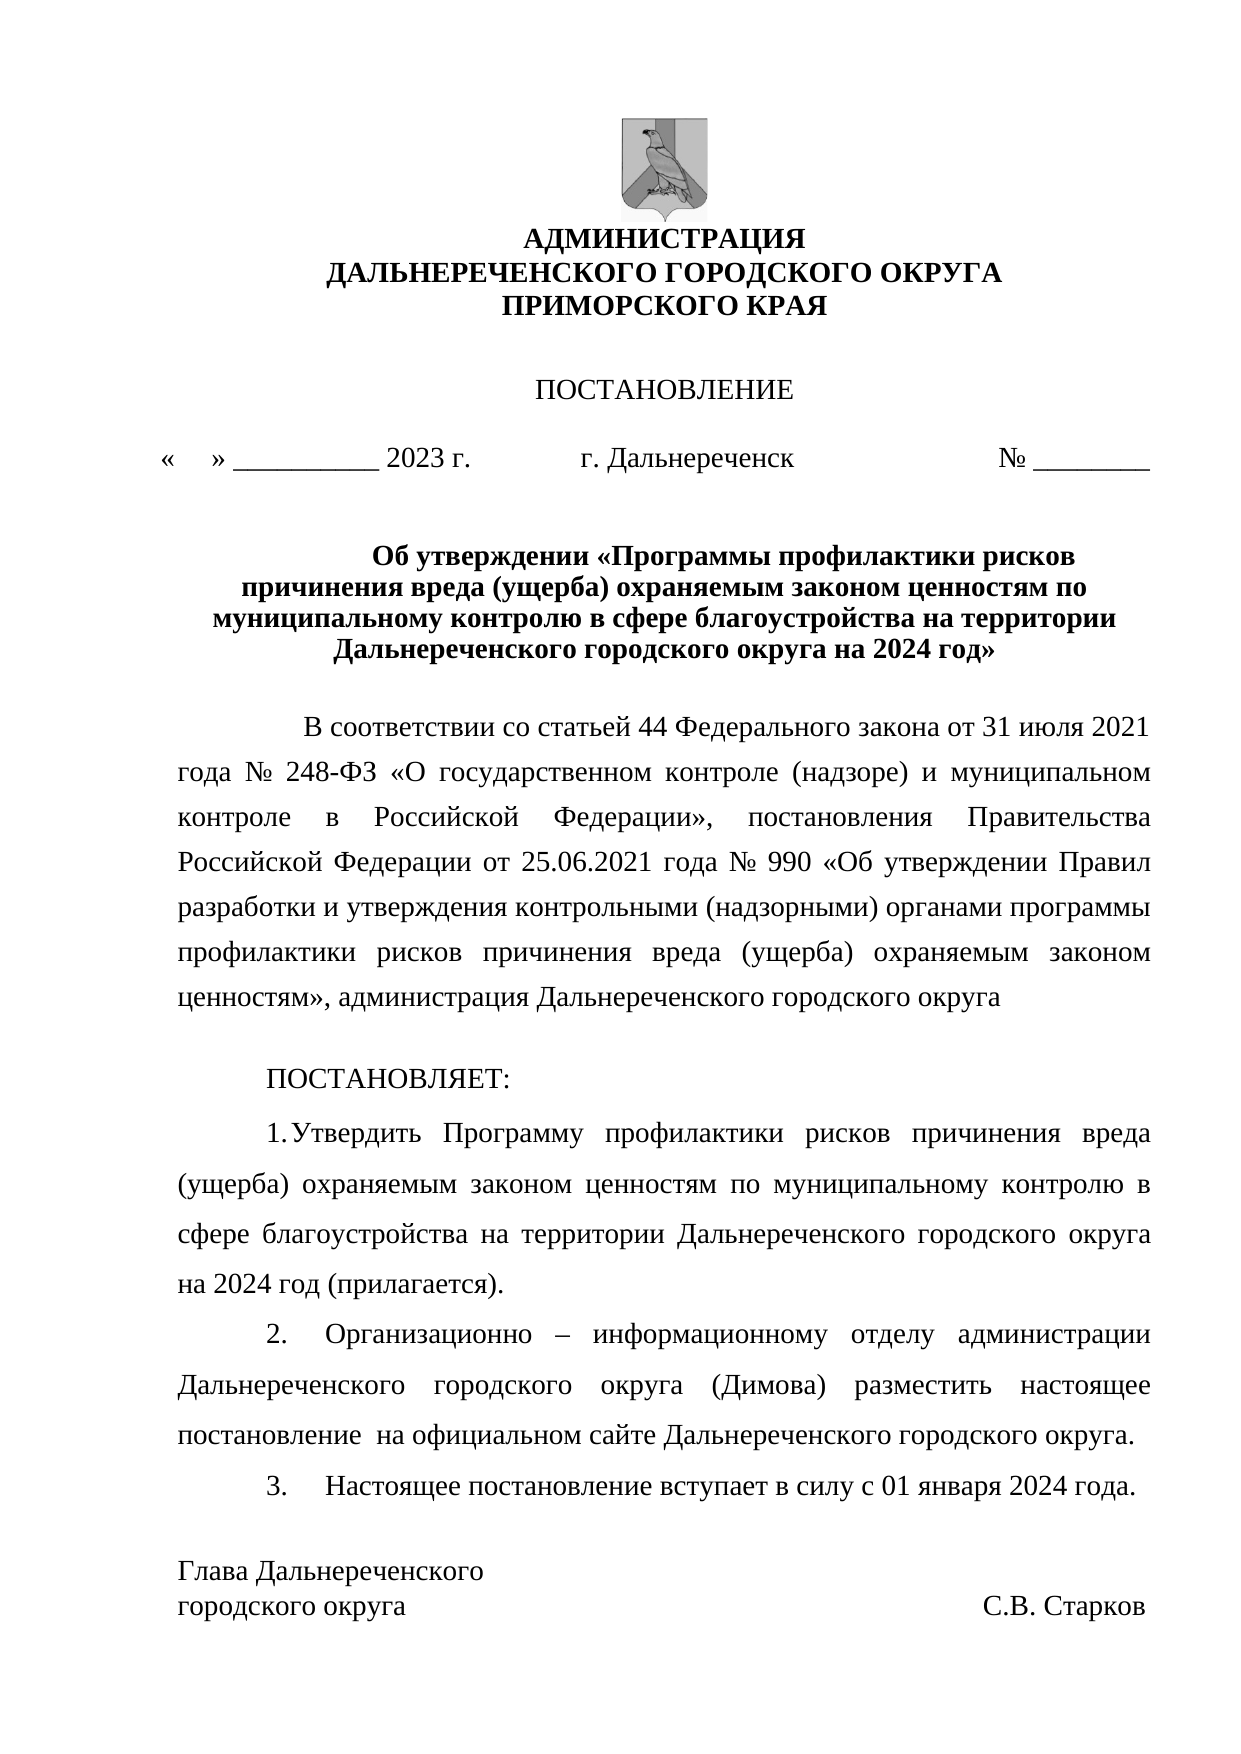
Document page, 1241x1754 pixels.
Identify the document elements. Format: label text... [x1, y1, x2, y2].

text АДМИНИСТРАЦИЯ [177, 221, 1152, 255]
text городского округа С.В. Старков [177, 1588, 1152, 1622]
text ПРИМОРСКОГО КРАЯ [177, 288, 1152, 322]
text ПОСТАНОВЛЯЕТ: [177, 1062, 1152, 1094]
list Утвердить Программу профилактики рисков причинения вреда (ущерба) охраняемым законом ценностям по муниципальному контролю в сфере благоустройства на территории Дальнереченского городского округа на 2024 год (прилагается). [177, 1115, 1152, 1300]
list Организационно – информационному отделу администрации Дальнереченского городского округа (Димова) разместить настоящее постановление на официальном сайте Дальнереченского городского округа. [177, 1401, 1152, 1451]
picture [621, 118, 708, 222]
text Глава Дальнереченского [177, 1553, 1152, 1587]
subtitle ПОСТАНОВЛЕНИЕ [177, 372, 1152, 406]
text ДАЛЬНЕРЕЧЕНСКОГО ГОРОДСКОГО ОКРУГА [177, 255, 1152, 288]
text « » __________ 2023 г. г. Дальнереченск № ________ [158, 440, 1152, 473]
text В соответствии со статьей 44 Федерального закона от 31 июля 2021 года № 248-ФЗ «О государственном контроле (надзоре) и муниципальном контроле в Российской Федерации», постановления Правительства Российской Федерации от 25.06.2021 года № 990 «Об утверждении Правил разработки и утверждения контрольными (надзорными) органами программы профилактики рисков причинения вреда (ущерба) охраняемым законом ценностям», администрация Дальнереченского городского округа [177, 709, 1152, 1012]
list Организационно – информационному отделу администрации Дальнереченского городского округа (Димова) разместить настоящее постановление на официальном сайте Дальнереченского городского округа. [177, 1317, 1152, 1367]
list Настоящее постановление вступает в силу с 01 января 2024 года. [177, 1468, 1152, 1501]
text Об утверждении «Программы профилактики рисков причинения вреда (ущерба) охраняемым законом ценностям по муниципальному контролю в сфере благоустройства на территории Дальнереченского городского округа на 2024 год» [177, 541, 1152, 664]
